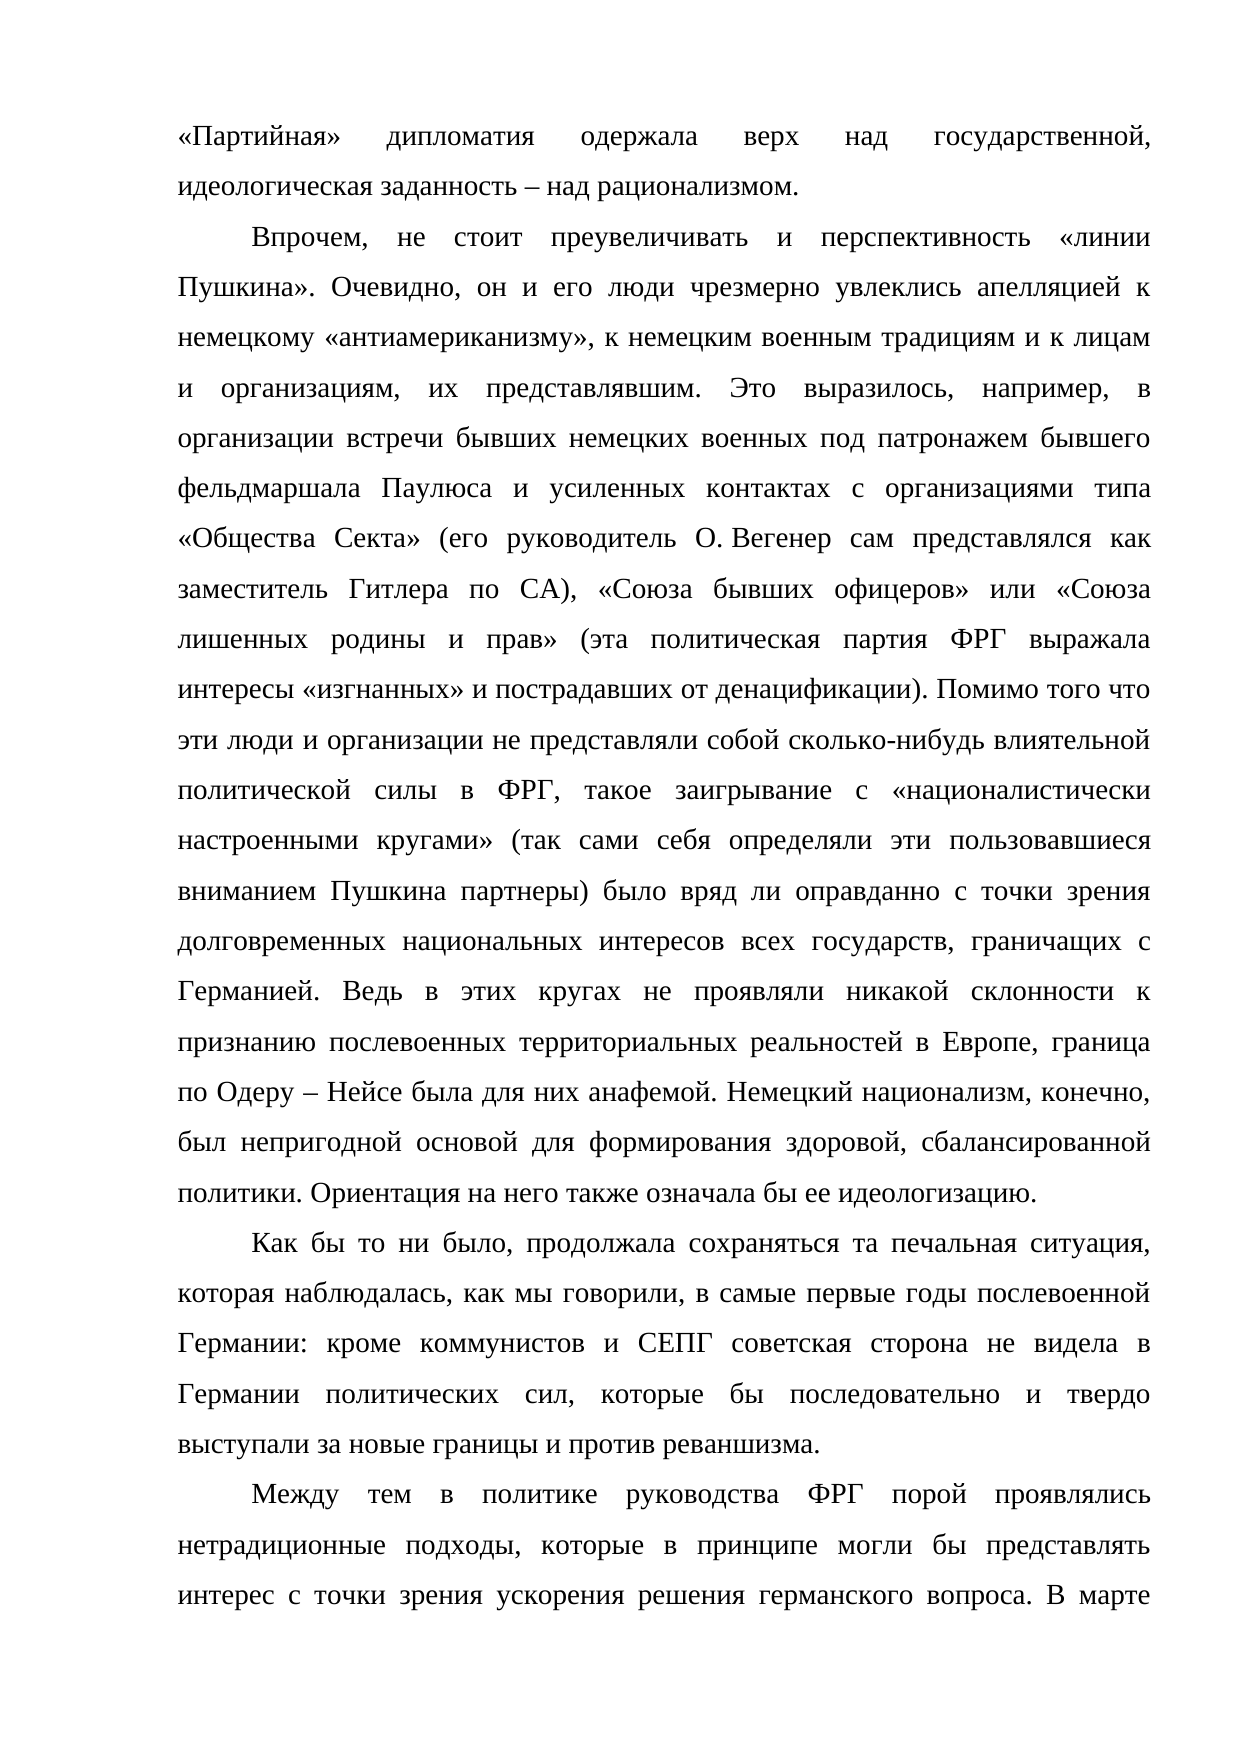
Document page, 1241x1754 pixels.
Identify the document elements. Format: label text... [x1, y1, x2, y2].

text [177, 1477, 1152, 1611]
text Впрочем, не стоит преувеличивать и перспективность «линии Пушкина». Очевидно, он и его люди чрезмерно увлеклись апелляцией к немецкому «антиамериканизму», к немецким военным традициям и к лицам и организациям, их представлявшим. Это выразилось, например, в организации встречи бывших немецких военных под патронажем бывшего фельдмаршала Паулюса и усиленных контактах с организациями типа «Общества Секта» (его руководитель О. Вегенер сам представлялся как заместитель Гитлера по СА), «Союза бывших офицеров» или «Союза лишенных родины и прав» (эта политическая партия ФРГ выражала интересы «изгнанных» и пострадавших от денацификации). Помимо того что эти люди и организации не представляли собой сколько-нибудь влиятельной политической силы в ФРГ, такое заигрывание с «националистически настроенными кругами» (так сами себя определяли эти пользовавшиеся вниманием Пушкина партнеры) было вряд ли оправданно с точки зрения долговременных национальных интересов всех государств, граничащих с Германией. Ведь в этих кругах не проявляли никакой склонности к признанию послевоенных территориальных реальностей в Европе, граница по Одеру – Нейсе была для них анафемой. Немецкий национализм, конечно, был непригодной основой для формирования здоровой, сбалансированной политики. Ориентация на него также означала бы ее идеологизацию. [177, 219, 1152, 1208]
text Как бы то ни было, продолжала сохраняться та печальная ситуация, которая наблюдалась, как мы говорили, в самые первые годы послевоенной Германии: кроме коммунистов и СЕПГ советская сторона не видела в Германии политических сил, которые бы последовательно и твердо выступали за новые границы и против реваншизма. [177, 1225, 1152, 1460]
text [177, 118, 1152, 202]
